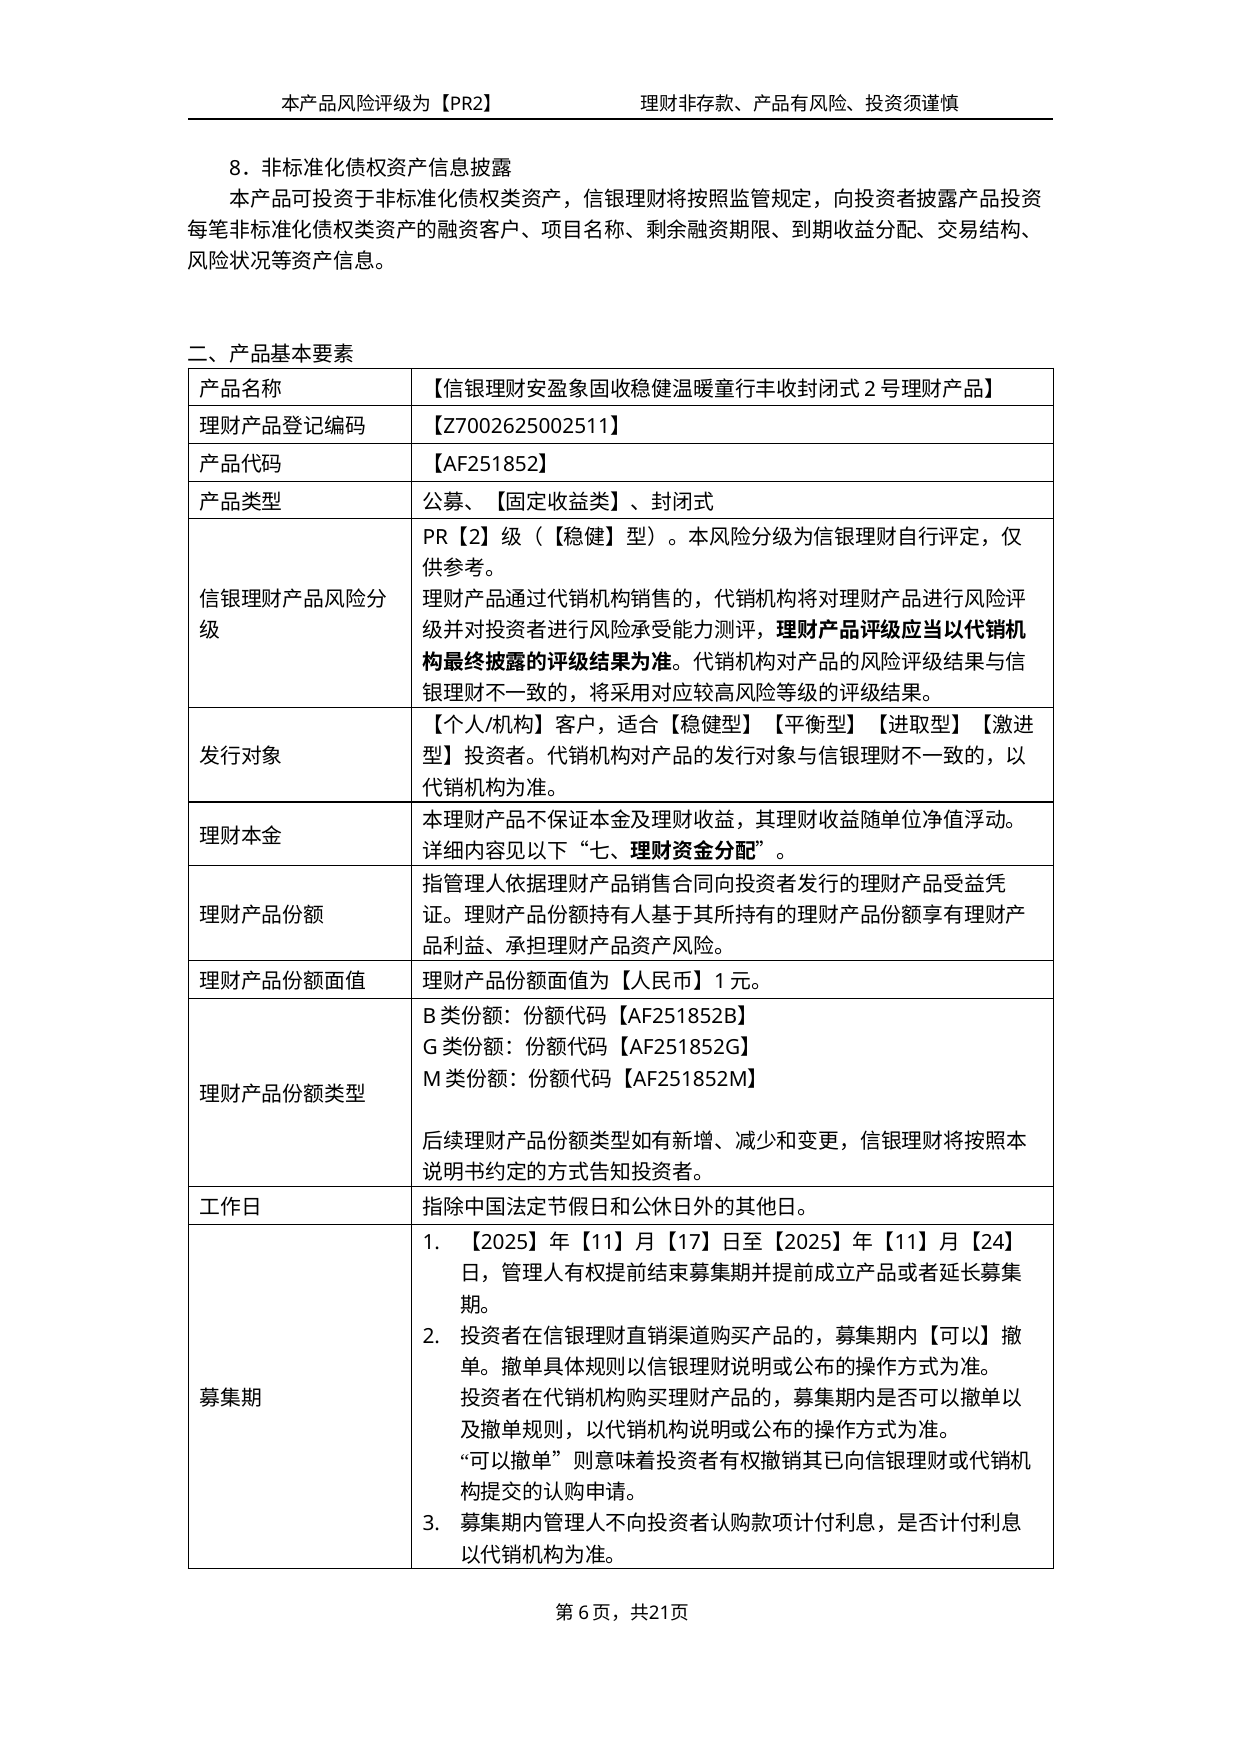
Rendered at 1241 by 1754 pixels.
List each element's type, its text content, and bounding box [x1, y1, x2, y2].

table_cell B类份额：份额代码【AF251852B】 G类份额：份额代码【AF251852G】 M类份额：份额代码【AF251852M】 后续理财产品份额类型如有新增、减少和变更，信银理财将按照本说明书约定的方式告知投资者。 [412, 999, 1053, 1186]
text 8．非标准化债权资产信息披露 [187, 150, 1049, 181]
table_cell 【Z7002625002511】 [412, 406, 1053, 443]
text 本产品可投资于非标准化债权类资产，信银理财将按照监管规定，向投资者披露产品投资每笔非标准化债权类资产的融资客户、项目名称、剩余融资期限、到期收益分配、交易结构、风险状况等资产信息。 [187, 181, 1053, 275]
table_header 【信银理财安盈象固收稳健温暖童行丰收封闭式2号理财产品】 [412, 369, 1053, 405]
table_cell 理财产品份额类型 [189, 999, 411, 1186]
table_cell 理财产品登记编码 [189, 406, 411, 443]
table_cell 理财本金 [189, 803, 411, 865]
table_cell 指除中国法定节假日和公休日外的其他日。 [412, 1187, 1053, 1223]
table_cell 理财产品份额 [189, 866, 411, 960]
table_cell 信银理财产品风险分级 [189, 519, 411, 707]
table_cell 产品代码 [189, 444, 411, 481]
table_cell 【AF251852】 [412, 444, 1053, 481]
text 二、产品基本要素 [187, 337, 1047, 368]
table_cell 【2025】年【11】月【17】日至【2025】年【11】月【24】日，管理人有权提前结束募集期并提前成立产品或者延长募集期。 投资者在信银理财直销渠道购买产品的，募集期内【可以】撤单。撤单具体规则以信银理财说明或公布的操作方式为准。 投资者在代销机构购买理财产品的，募集期内是否可以撤单以及撤单规则，以代销机构说明或公布的操作方式为准。 “可以撤单”则意味着投资者有权撤销其已向信银理财或代销机构提交的认购申请。 募集期内管理人不向投资者认购款项计付利息，是否计付利息以代销机构为准。 [412, 1225, 1053, 1568]
table_cell 募集期 [189, 1225, 411, 1568]
table_header 产品名称 [189, 369, 411, 405]
table_cell 理财产品份额面值 [189, 961, 411, 997]
table_cell 产品类型 [189, 482, 411, 518]
table_cell 公募、【固定收益类】、封闭式 [412, 482, 1053, 518]
table_cell 本理财产品不保证本金及理财收益，其理财收益随单位净值浮动。详细内容见以下“七、理财资金分配”。 [412, 803, 1053, 865]
table_cell 指管理人依据理财产品销售合同向投资者发行的理财产品受益凭证。理财产品份额持有人基于其所持有的理财产品份额享有理财产品利益、承担理财产品资产风险。 [412, 866, 1053, 960]
table_cell PR【2】级（【稳健】型）。本风险分级为信银理财自行评定，仅供参考。 理财产品通过代销机构销售的，代销机构将对理财产品进行风险评级并对投资者进行风险承受能力测评，理财产品评级应当以代销机构最终披露的评级结果为准。代销机构对产品的风险评级结果与信银理财不一致的，将采用对应较高风险等级的评级结果。 [412, 519, 1053, 707]
table_cell 理财产品份额面值为【人民币】1元。 [412, 961, 1053, 997]
table_cell 工作日 [189, 1187, 411, 1223]
table_cell 发行对象 [189, 708, 411, 801]
table_cell 【个人/机构】客户，适合【稳健型】【平衡型】【进取型】【激进型】投资者。代销机构对产品的发行对象与信银理财不一致的，以代销机构为准。 [412, 708, 1053, 801]
